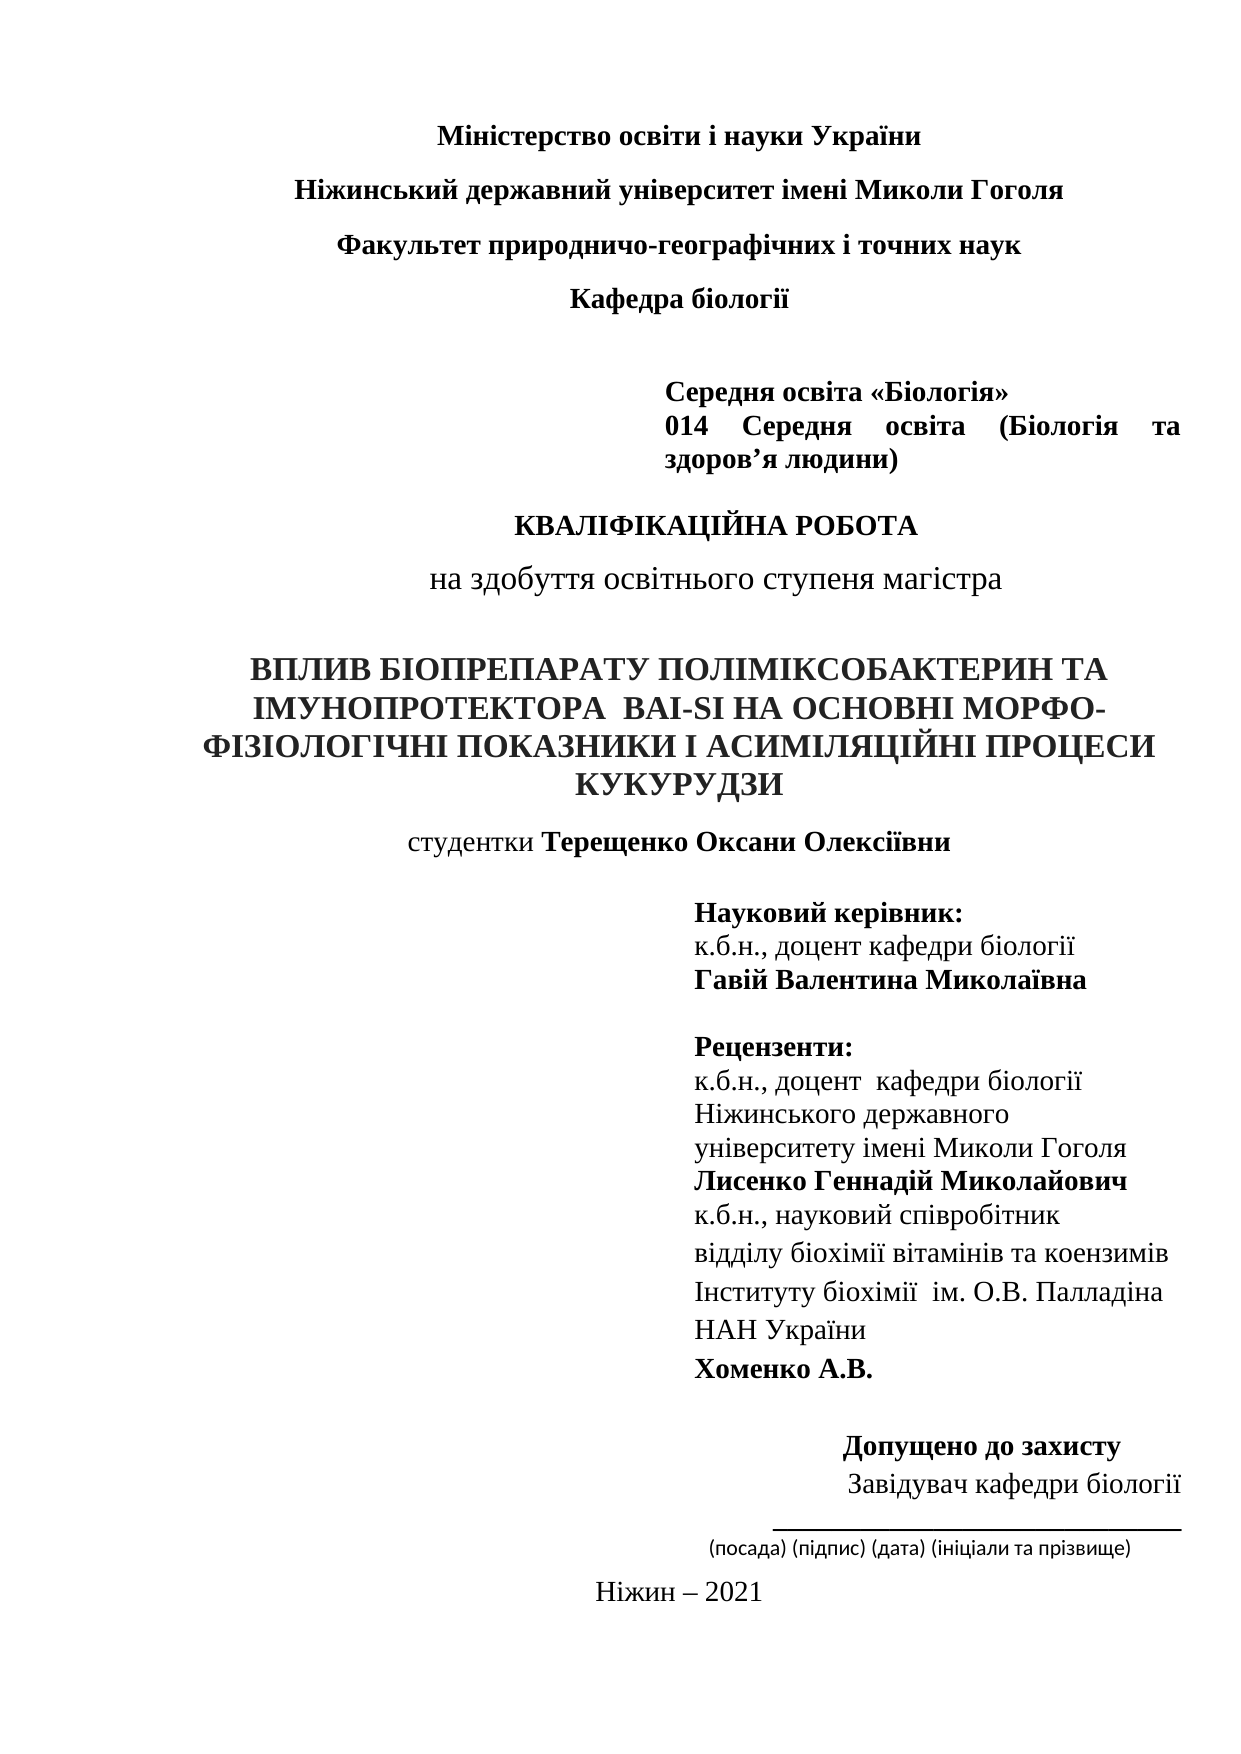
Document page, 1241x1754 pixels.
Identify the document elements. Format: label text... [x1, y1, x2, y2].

text Хоменко А.В. [177, 1351, 1181, 1384]
text Ніжин – 2021 [177, 1574, 1181, 1607]
text ВПЛИВ БІОПРЕПАРАТУ ПОЛІМІКСОБАКТЕРИН ТА ІМУНОПРОТЕКТОРА BAI-SI НА ОСНОВНІ МОРФО-ФІЗІОЛОГІЧНІ ПОКАЗНИКИ І АСИМІЛЯЦІЙНІ ПРОЦЕСИ КУКУРУДЗИ [177, 650, 575, 803]
text 014 Середня освіта (Біологія та здоров’я людини) [664, 408, 1181, 475]
text на здобуття освітнього ступеня магістра [177, 559, 1181, 597]
text відділу біохімії вітамінів та коензимів [177, 1235, 1181, 1269]
text Факультет природничо-географічних і точних наук [177, 227, 1181, 260]
text Інституту біохімії ім. О.В. Палладіна [177, 1274, 1181, 1307]
text к.б.н., науковий співробітник [177, 1197, 1181, 1230]
text Допущено до захисту [694, 1428, 1181, 1462]
text Ніжинський державний університет імені Миколи Гоголя [177, 172, 1181, 206]
text Гавій Валентина Миколаївна [605, 962, 1181, 996]
text Середня освіта «Біологія» [177, 374, 1181, 408]
text к.б.н., доцент кафедри біології [605, 928, 1181, 962]
text Міністерство освіти і науки України [177, 118, 1181, 152]
text Завідувач кафедри біології [177, 1467, 1181, 1500]
text Кафедра біології [177, 281, 1181, 315]
text Рецензенти: [605, 1029, 1181, 1063]
text студентки Терещенко Оксани Олексіївни [177, 824, 1181, 857]
text (посада) (підпис) (дата) (ініціали та прізвище) [620, 1534, 1181, 1560]
text Лисенко Геннадій Миколайович [694, 1163, 1181, 1197]
text КВАЛІФІКАЦІЙНА РОБОТА [177, 508, 1181, 542]
text ВПЛИВ БІОПРЕПАРАТУ ПОЛІМІКСОБАКТЕРИН ТА ІМУНОПРОТЕКТОРА BAI-SI НА ОСНОВНІ МОРФО-ФІЗІОЛОГІЧНІ ПОКАЗНИКИ І АСИМІЛЯЦІЙНІ ПРОЦЕСИ КУКУРУДЗИ [783, 650, 1181, 803]
text Ніжинського державного університету імені Миколи Гоголя [694, 1096, 1181, 1163]
text Науковий керівник: [605, 895, 1181, 928]
text ____________________________ [177, 1500, 1181, 1534]
text к.б.н., доцент кафедри біології [694, 1063, 1181, 1096]
text НАН України [177, 1312, 1181, 1346]
